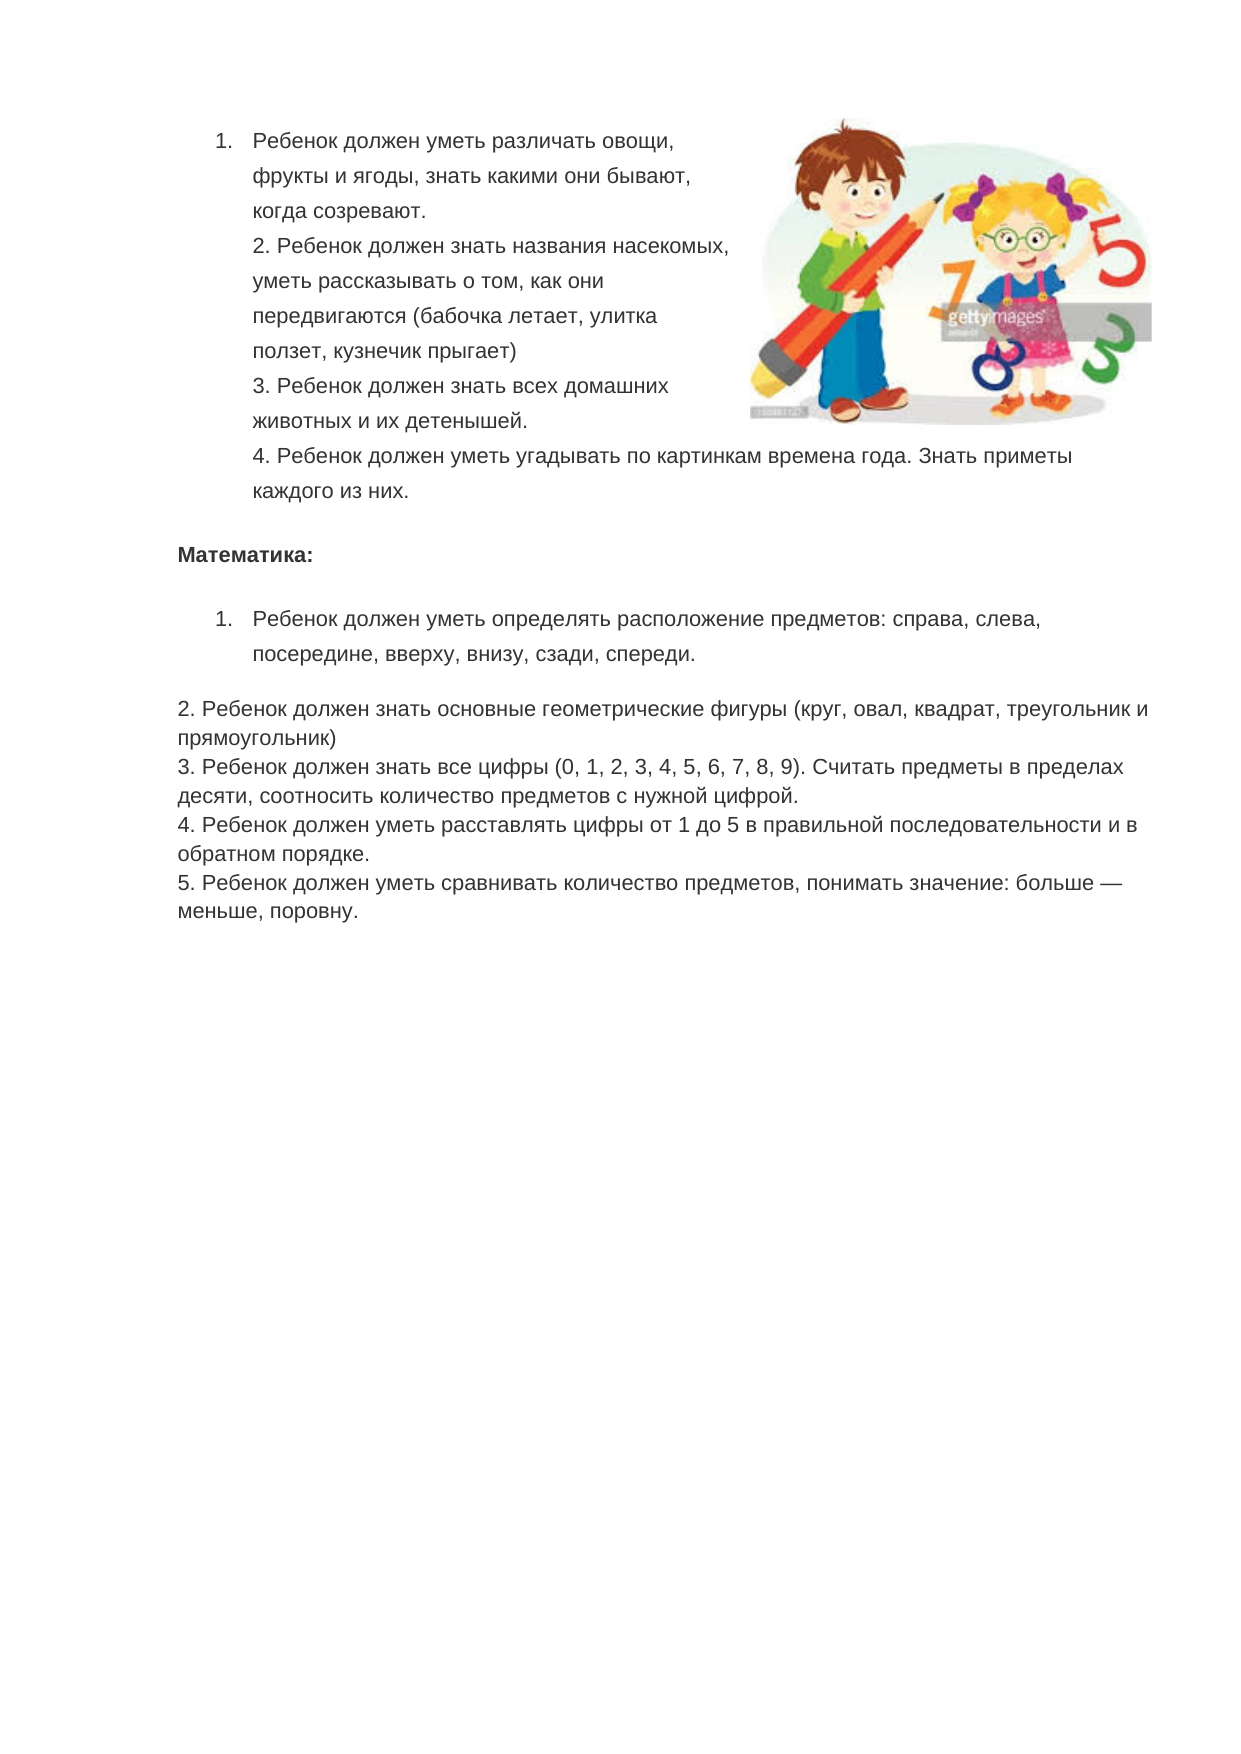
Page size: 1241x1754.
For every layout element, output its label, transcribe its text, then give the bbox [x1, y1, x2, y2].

picture [750, 118, 1152, 425]
text Математика: [177, 532, 1152, 567]
list Ребенок должен уметь определять расположение предметов: справа, слева, посередине, вверху, внизу, сзади, спереди. [215, 596, 1152, 666]
text 2. Ребенок должен знать основные геометрические фигуры (круг, овал, квадрат, треугольник и прямоугольник) 3. Ребенок должен знать все цифры (0, 1, 2, 3, 4, 5, 6, 7, 8, 9). Считать предметы в пределах десяти, соотносить количество предметов с нужной цифрой. 4. Ребенок должен уметь расставлять цифры от 1 до 5 в правильной последовательности и в обратном порядке. 5. Ребенок должен уметь сравнивать количество предметов, понимать значение: больше — меньше, поровну. [177, 696, 1152, 923]
